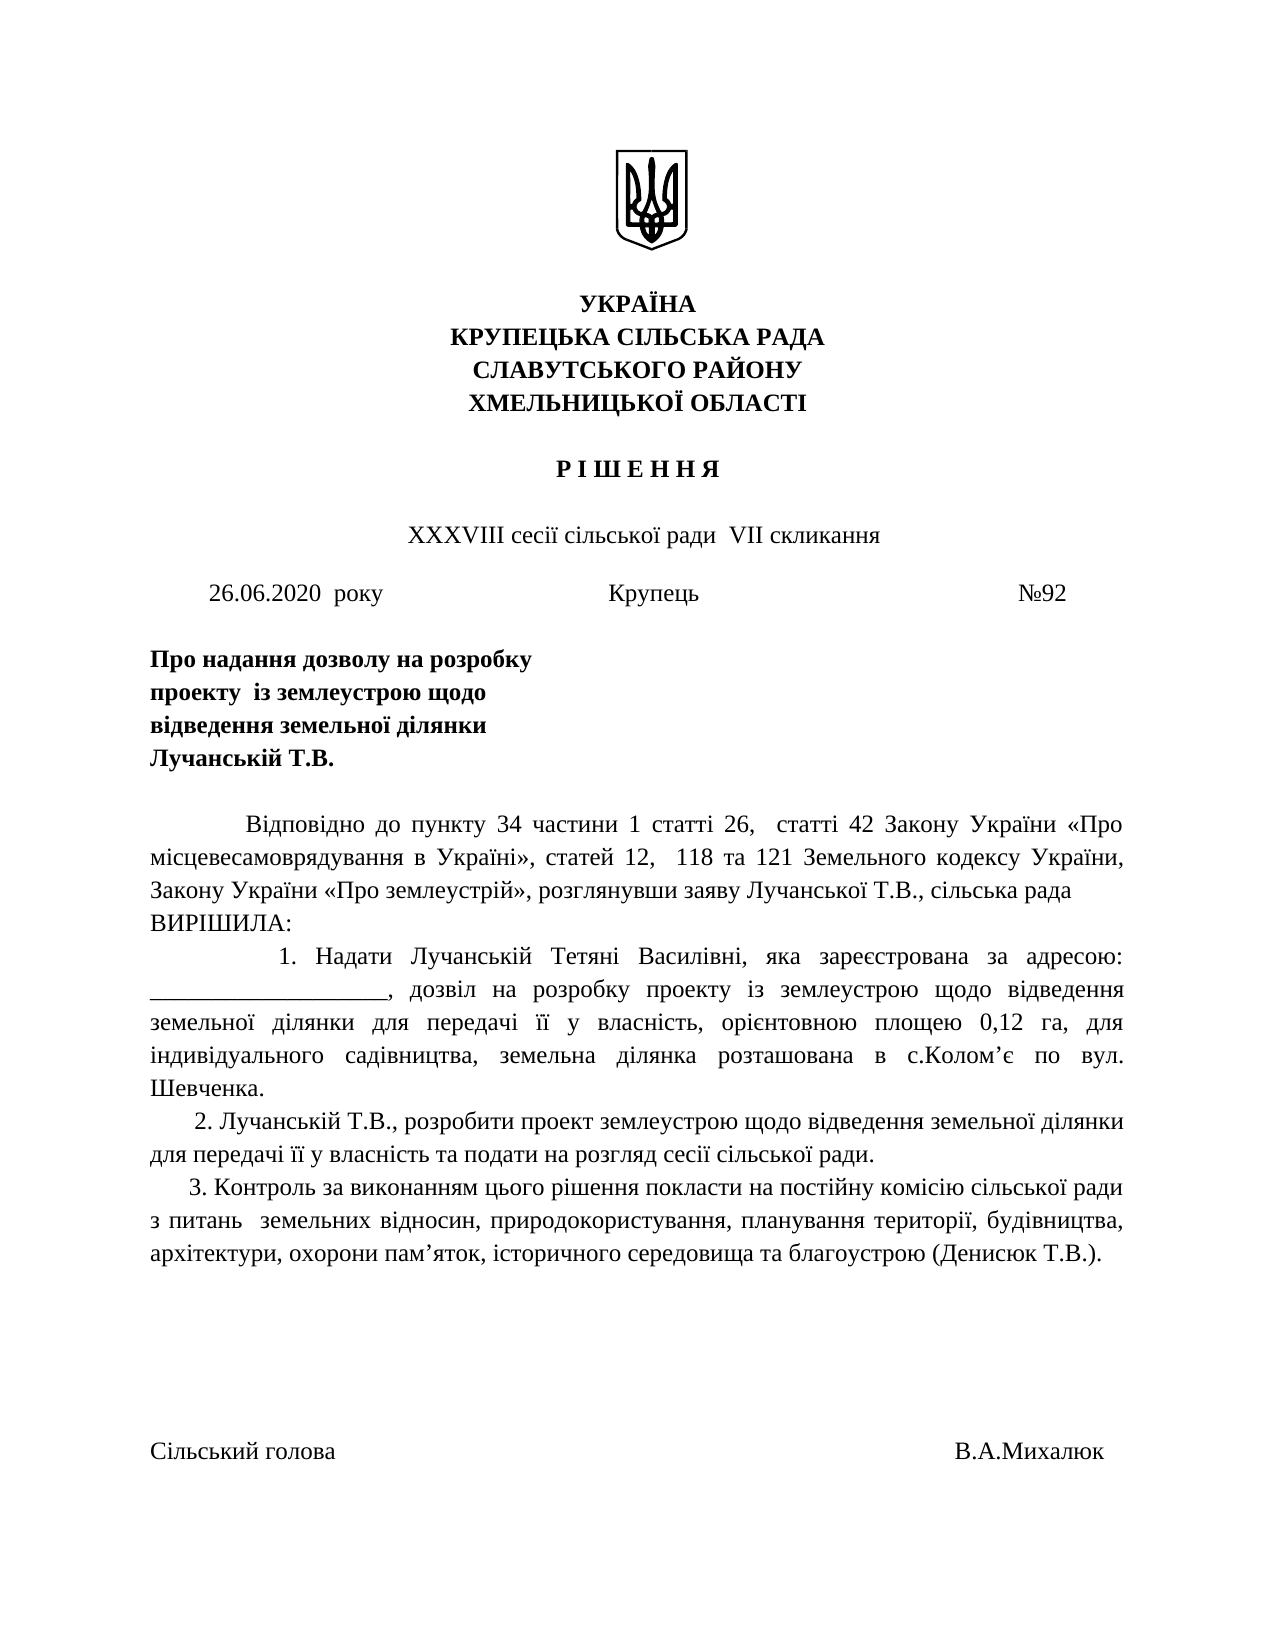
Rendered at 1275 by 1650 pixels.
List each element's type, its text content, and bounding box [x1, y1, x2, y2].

text Відповідно до пункту 34 частини 1 статті 26, статті 42 Закону України «Про місцевесамоврядування в Україні», статей 12, 118 та 121 Земельного кодексу України, Закону України «Про землеустрій», розглянувши заяву Лучанської Т.В., сільська рада [150, 809, 1125, 904]
text Лучанській Т.В. [150, 743, 1125, 772]
text УКРАЇНА [150, 289, 1125, 318]
text 26.06.2020 року Крупець №92 [150, 578, 1125, 606]
text відведення земельної ділянки [150, 710, 1125, 738]
text проекту із землеустрою щодо [150, 677, 1125, 706]
text КРУПЕЦЬКА СІЛЬСЬКА РАДА [150, 322, 1125, 351]
text СЛАВУТСЬКОГО РАЙОНУ [150, 355, 1125, 384]
text Сільський голова В.А.Михалюк [150, 1436, 1125, 1465]
text ВИРІШИЛА: [150, 908, 1125, 937]
text ХМЕЛЬНИЦЬКОЇ ОБЛАСТІ [150, 388, 1125, 417]
text Р І Ш Е Н Н Я [150, 454, 1125, 483]
text 1. Надати Лучанській Тетяні Василівні, яка зареєстрована за адресою: ___________________, дозвіл на розробку проекту із землеустрою щодо відведення земельної ділянки для передачі її у власність, орієнтовною площею 0,12 га, для індивідуального садівництва, земельна ділянка розташована в с.Колом’є по вул. Шевченка. [150, 941, 1125, 1102]
text 3. Контроль за виконанням цього рішення покласти на постійну комісію сільської ради з питань земельних відносин, природокористування, планування території, будівництва, архітектури, охорони пам’яток, історичного середовища та благоустрою (Денисюк Т.В.). [150, 1172, 1125, 1267]
text Про надання дозволу на розробку [150, 644, 1125, 672]
text ХХХVІІІ сесії сільської ради VІІ скликання [150, 520, 1125, 549]
text 2. Лучанській Т.В., розробити проект землеустрою щодо відведення земельної ділянки для передачі її у власність та подати на розгляд сесії сільської ради. [150, 1106, 1125, 1168]
